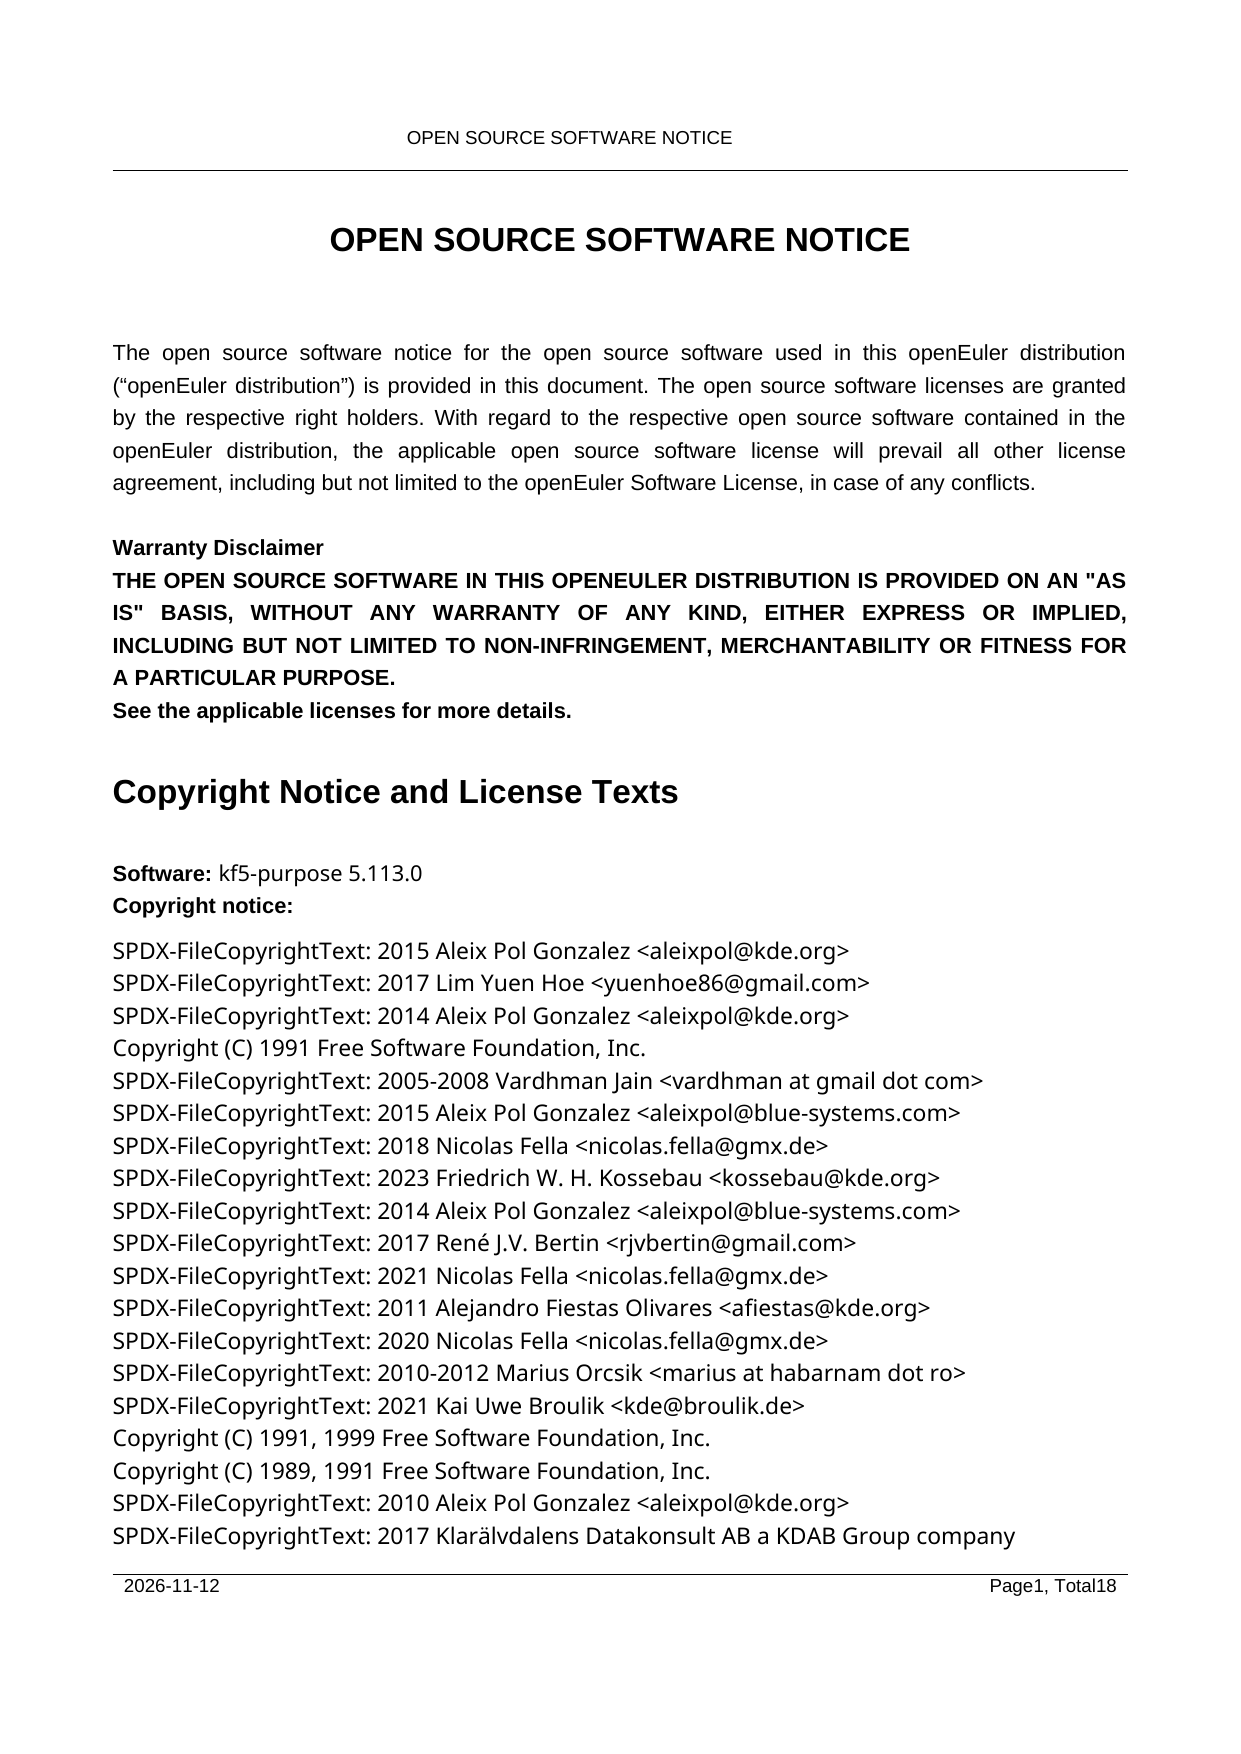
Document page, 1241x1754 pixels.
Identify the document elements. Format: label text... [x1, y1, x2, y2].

text THE OPEN SOURCE SOFTWARE IN THIS OPENEULER DISTRIBUTION IS PROVIDED ON AN "AS IS" BASIS, WITHOUT ANY WARRANTY OF ANY KIND, EITHER EXPRESS OR IMPLIED, INCLUDING BUT NOT LIMITED TO NON-INFRINGEMENT, MERCHANTABILITY OR FITNESS FOR A PARTICULAR PURPOSE. See the applicable licenses for more details. [112, 564, 1128, 726]
text The open source software notice for the open source software used in this openEuler distribution (“openEuler distribution”) is provided in this document. The open source software licenses are granted by the respective right holders. With regard to the respective open source software contained in the openEuler distribution, the applicable open source software license will prevail all other license agreement, including but not limited to the openEuler Software License, in case of any conflicts. [112, 336, 1128, 499]
text Warranty Disclaimer [112, 531, 1128, 564]
text OPEN SOURCE SOFTWARE NOTICE [112, 206, 1128, 271]
title Software: kf5-purpose 5.113.0 [112, 856, 1128, 889]
text Copyright notice: [112, 889, 1128, 921]
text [112, 934, 1128, 1551]
text Copyright Notice and License Texts [112, 759, 1128, 824]
